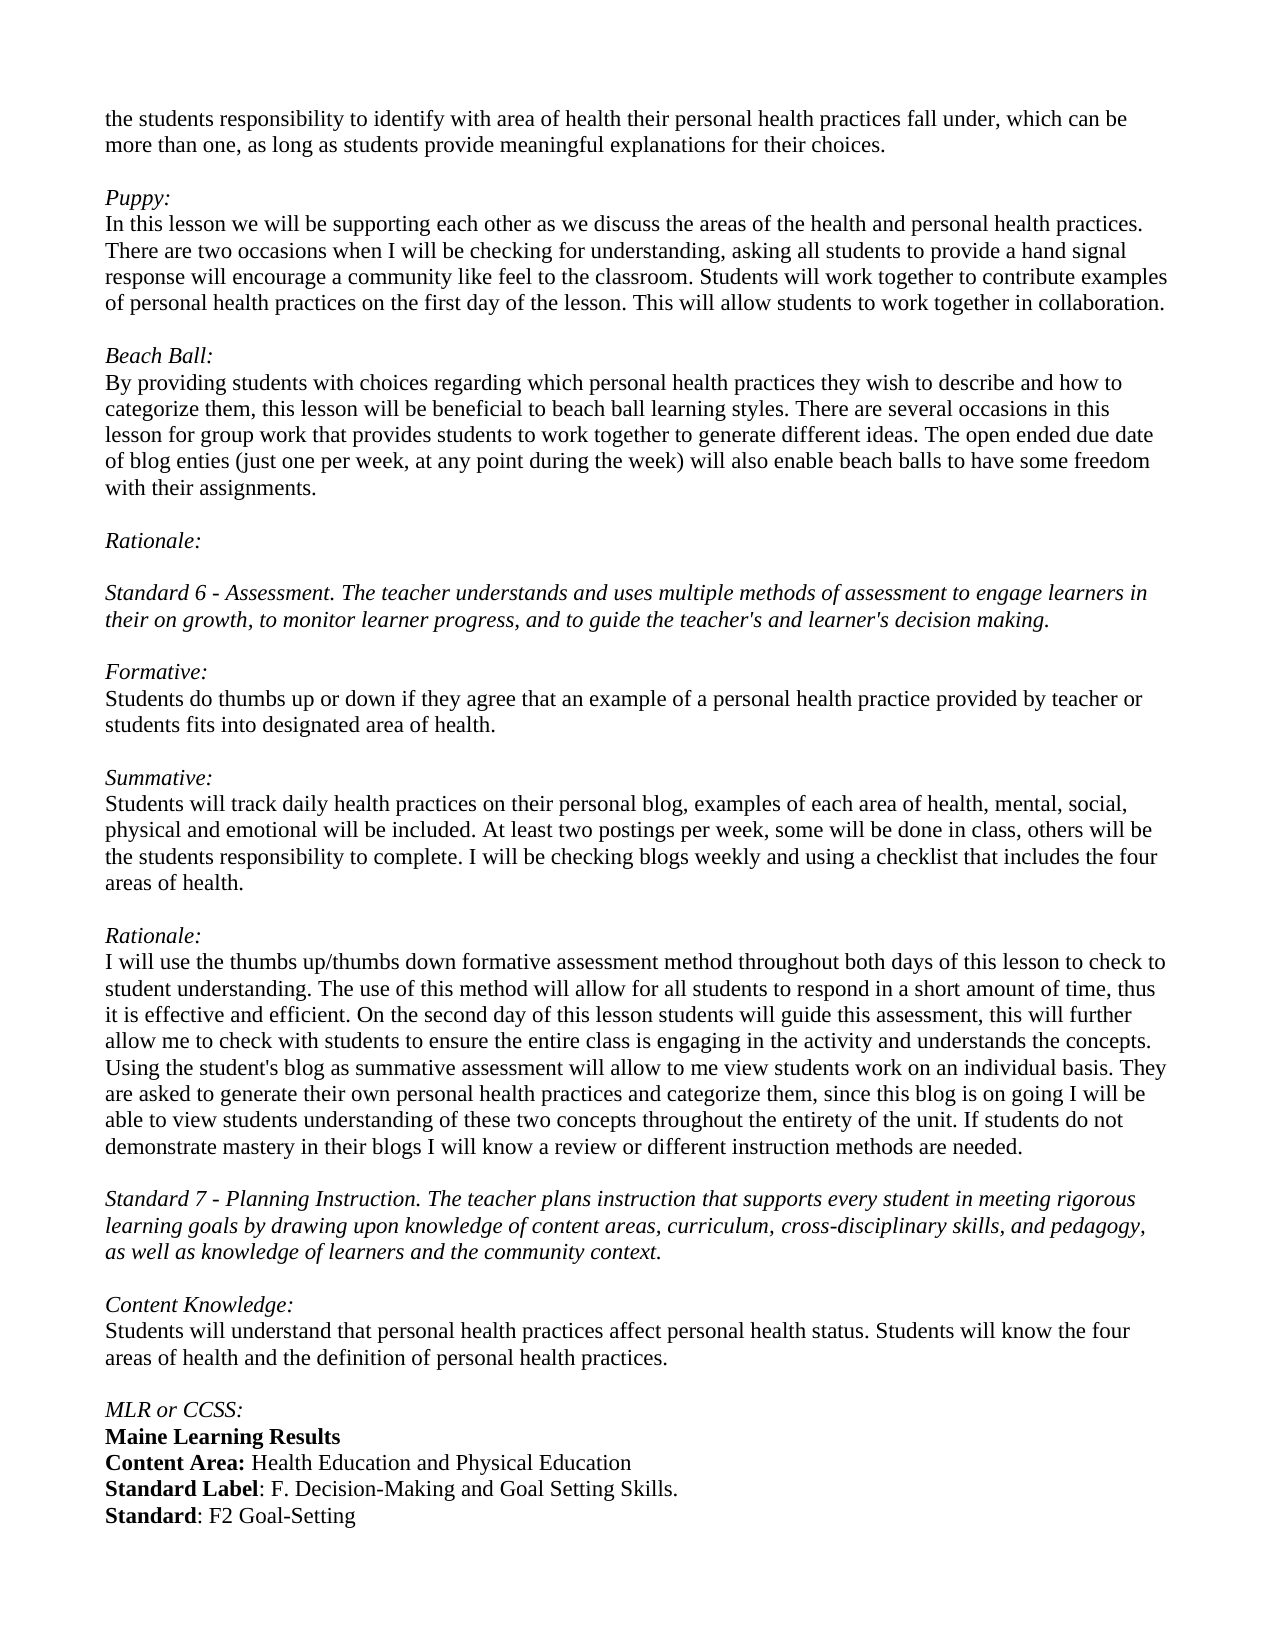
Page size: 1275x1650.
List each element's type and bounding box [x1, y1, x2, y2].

text [105, 105, 1170, 1528]
